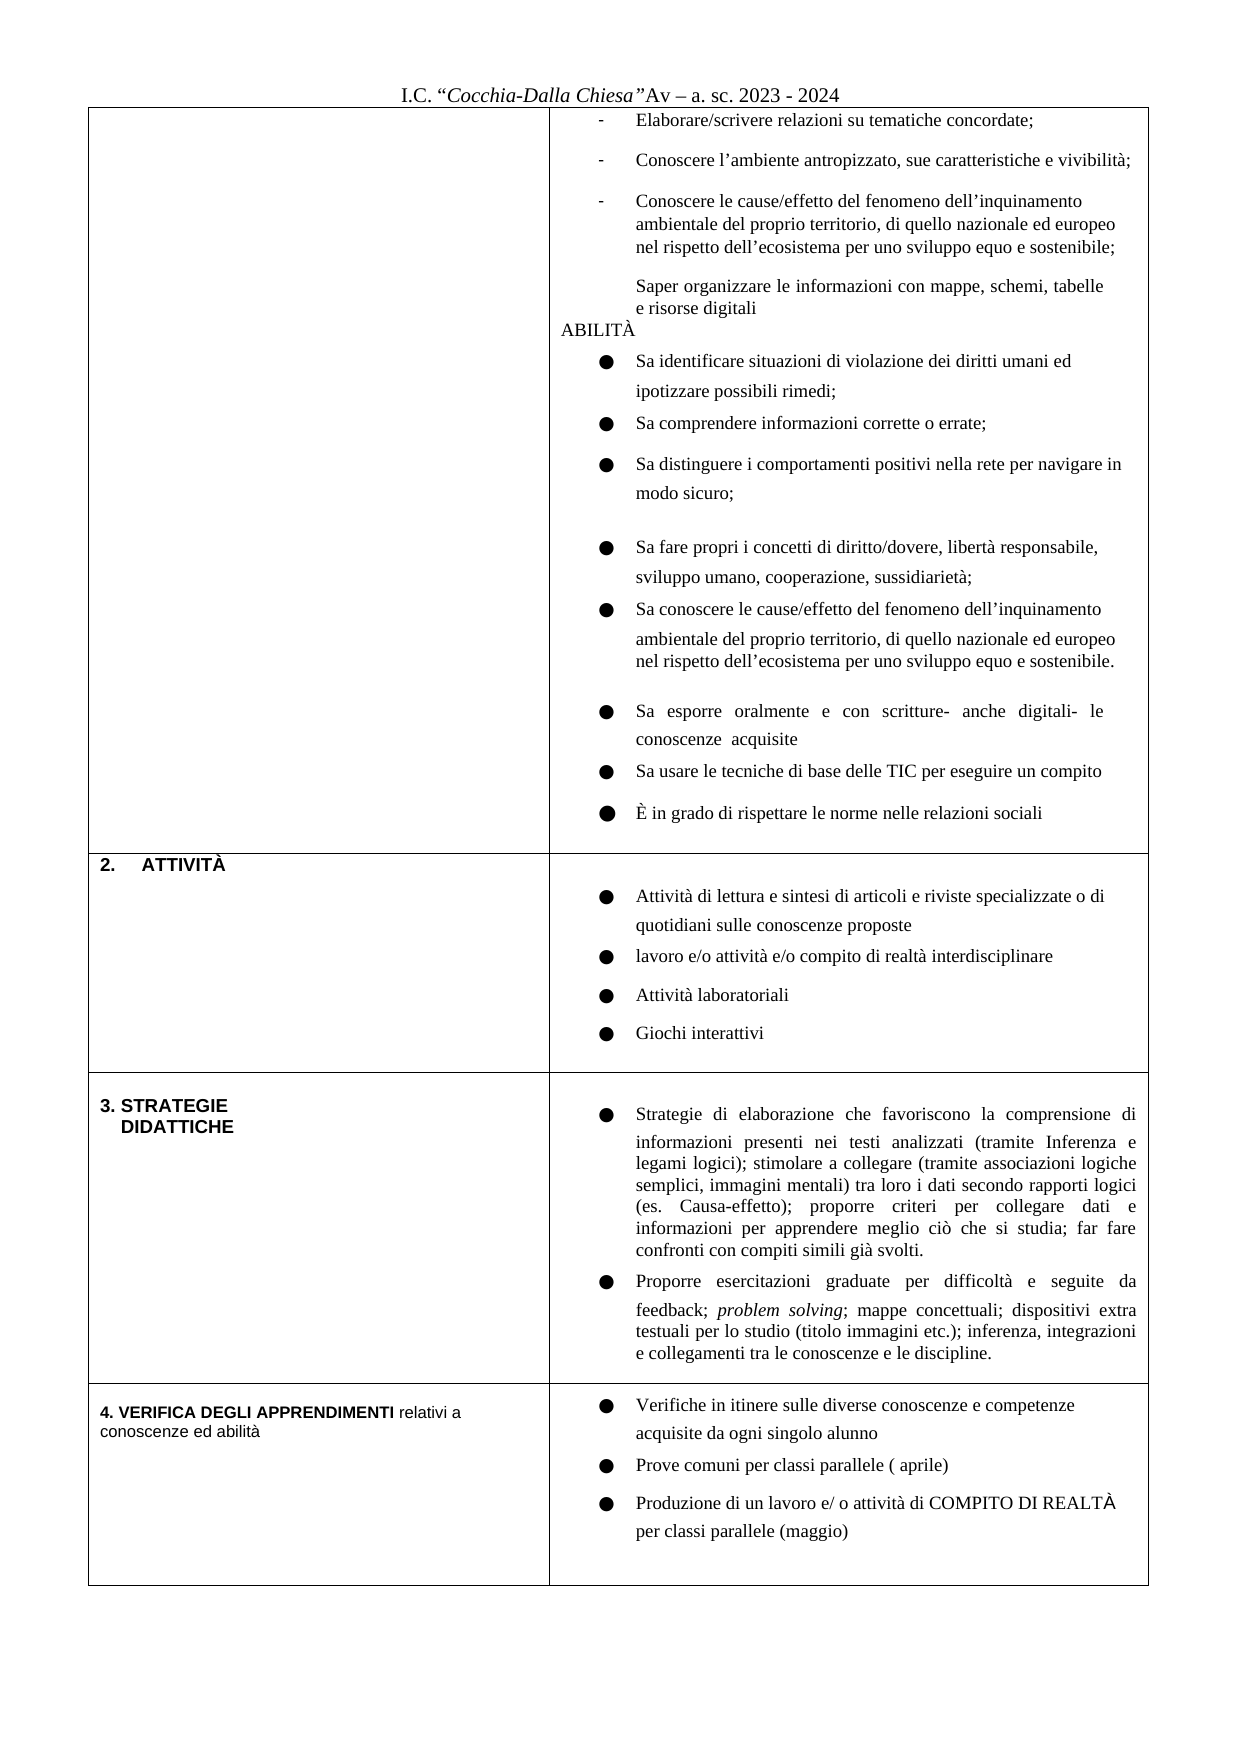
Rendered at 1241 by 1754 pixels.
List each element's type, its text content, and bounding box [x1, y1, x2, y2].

table_cell 4. VERIFICA DEGLI APPRENDIMENTI relativi a conoscenze ed abilità [89, 1384, 549, 1585]
table_cell Attività di lettura e sintesi di articoli e riviste specializzate o di quotidiani sulle conoscenze proposte lavoro e/o attività e/o compito di realtà interdisciplinare Attività laboratoriali Giochi interattivi [550, 854, 1148, 1072]
table_cell 2. ATTIVITÀ [89, 854, 549, 1072]
table_cell Strategie di elaborazione che favoriscono la comprensione di informazioni presenti nei testi analizzati (tramite Inferenza e legami logici); stimolare a collegare (tramite associazioni logiche semplici, immagini mentali) tra loro i dati secondo rapporti logici (es. Causa-effetto); proporre criteri per collegare dati e informazioni per apprendere meglio ciò che si studia; far fare confronti con compiti simili già svolti. Proporre esercitazioni graduate per difficoltà e seguite da feedback; problem solving; mappe concettuali; dispositivi extra testuali per lo studio (titolo immagini etc.); inferenza, integrazioni e collegamenti tra le conoscenze e le discipline. [550, 1073, 1148, 1382]
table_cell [550, 108, 1148, 853]
table_cell Verifiche in itinere sulle diverse conoscenze e competenze acquisite da ogni singolo alunno Prove comuni per classi parallele ( aprile) Produzione di un lavoro e/ o attività di COMPITO DI REALTÀ per classi parallele (maggio) [550, 1384, 1148, 1585]
table_cell 3. STRATEGIE DIDATTICHE [89, 1073, 549, 1382]
